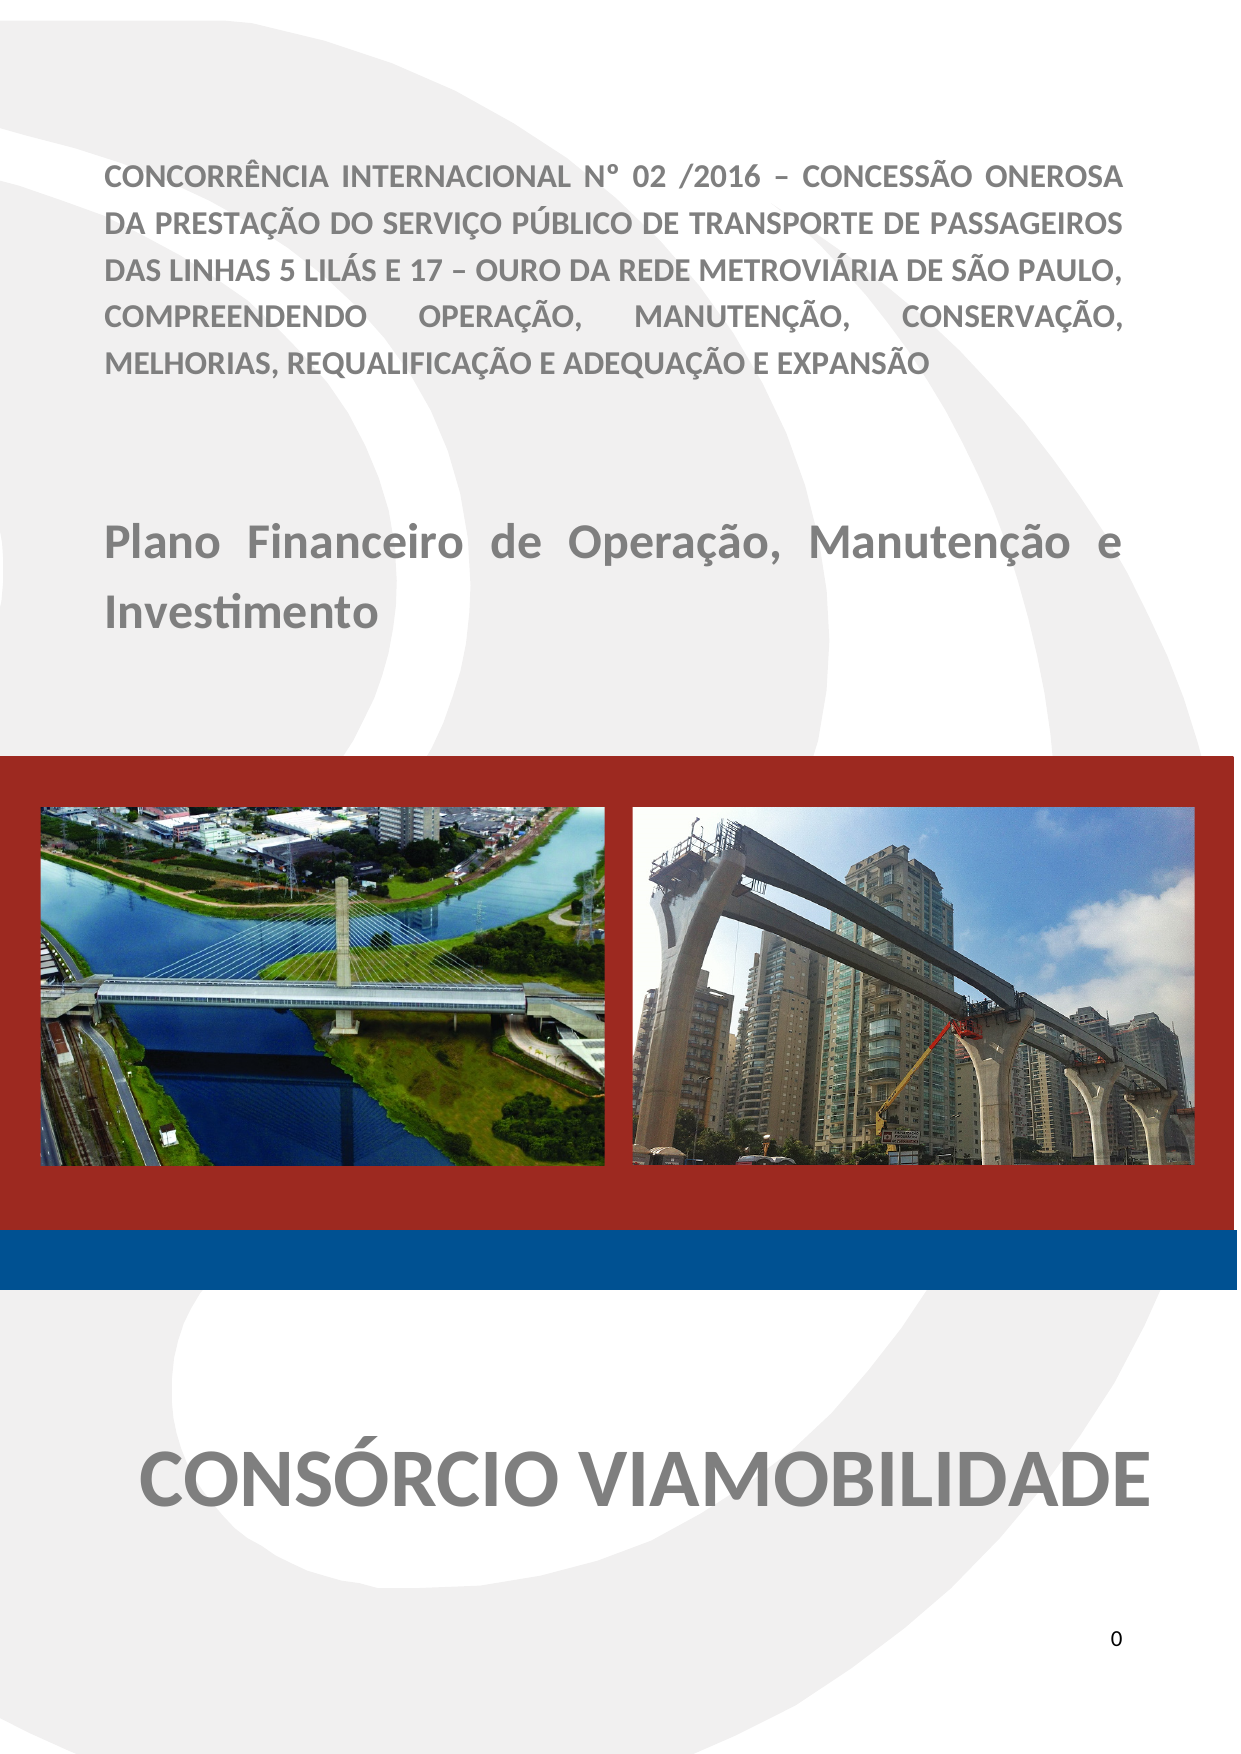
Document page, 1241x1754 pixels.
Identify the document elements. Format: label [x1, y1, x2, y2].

picture [39, 807, 605, 1164]
picture [632, 807, 1195, 1164]
